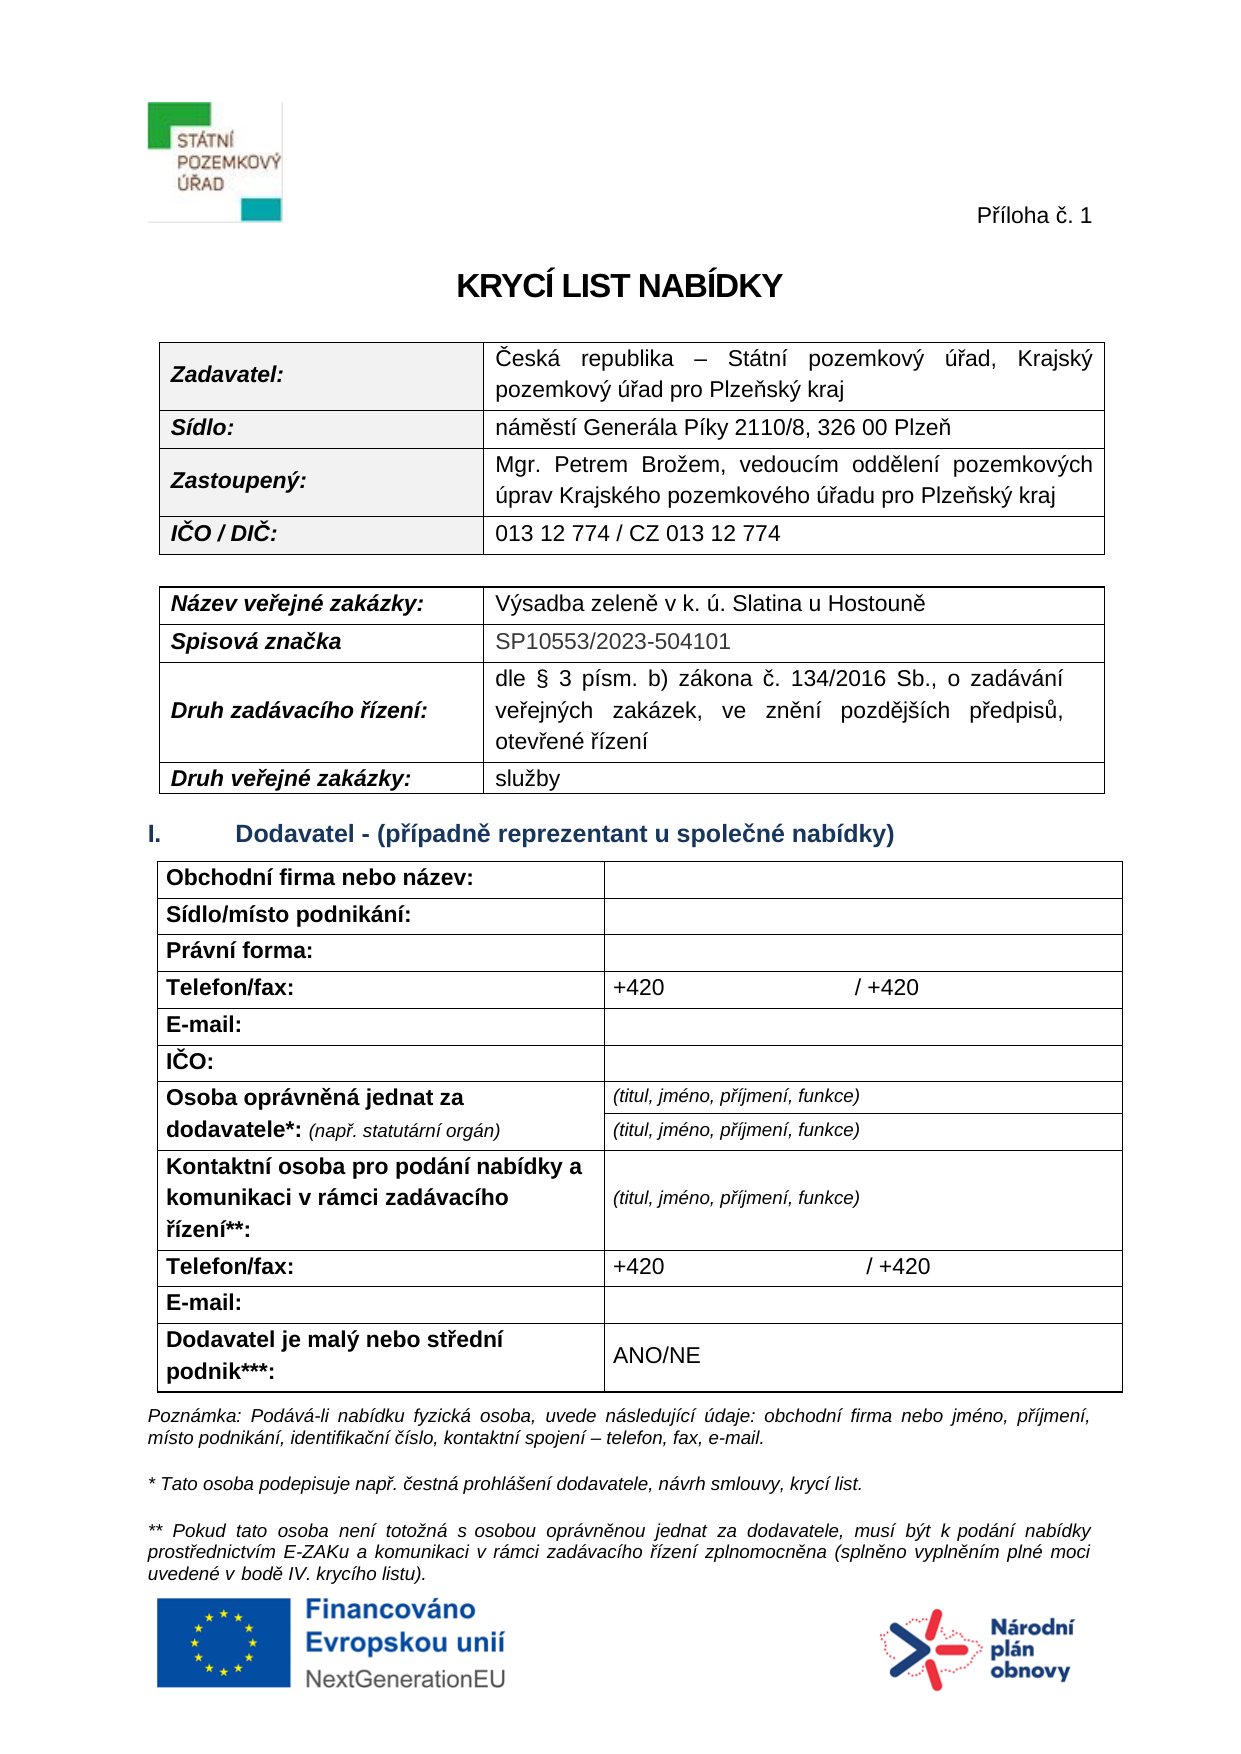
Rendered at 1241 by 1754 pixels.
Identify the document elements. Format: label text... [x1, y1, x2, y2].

table_cell Sídlo/místo podnikání: [158, 899, 604, 934]
table_header Zadavatel: [160, 343, 483, 410]
table_cell (titul, jméno, příjmení, funkce) [605, 1151, 1122, 1249]
table_cell IČO: [158, 1046, 604, 1081]
table_header Výsadba zeleně v k. ú. Slatina u Hostouně [484, 588, 1104, 624]
table_header [605, 862, 1122, 897]
table_cell E-mail: [158, 1009, 604, 1044]
table_cell Telefon/fax: [158, 972, 604, 1008]
table_cell Spisová značka [160, 625, 483, 662]
table_cell [605, 1046, 1122, 1081]
table_cell [605, 899, 1122, 934]
table_cell SP10553/2023-504101 [484, 625, 1104, 662]
table_cell E-mail: [158, 1287, 604, 1323]
table_cell Druh veřejné zakázky: [160, 763, 483, 793]
table_cell Sídlo: [160, 411, 483, 448]
table_header Název veřejné zakázky: [160, 588, 483, 624]
text ** Pokud tato osoba není totožná s osobou oprávněnou jednat za dodavatele, musí být k podání nabídky prostřednictvím E-ZAKu a komunikaci v rámci zadávacího řízení zplnomocněna (splněno vyplněním plné moci uvedené v bodě IV. krycího listu). [148, 1519, 1093, 1584]
table_header Česká republika – Státní pozemkový úřad, Krajský pozemkový úřad pro Plzeňský kraj [484, 343, 1104, 410]
table_cell Kontaktní osoba pro podání nabídky a komunikaci v rámci zadávacího řízení**: [158, 1151, 604, 1249]
text * Tato osoba podepisuje např. čestná prohlášení dodavatele, návrh smlouvy, krycí list. [148, 1473, 1093, 1494]
table_cell Druh zadávacího řízení: [160, 663, 483, 762]
table_cell ANO/NE [605, 1324, 1122, 1391]
table_cell IČO / DIČ: [160, 517, 483, 554]
table_cell Dodavatel je malý nebo střední podnik***: [158, 1324, 604, 1391]
text Poznámka: Podává-li nabídku fyzická osoba, uvede následující údaje: obchodní firma nebo jméno, příjmení, místo podnikání, identifikační číslo, kontaktní spojení – telefon, fax, e-mail. [148, 1405, 1093, 1448]
table_header Obchodní firma nebo název: [158, 862, 604, 897]
table_cell Osoba oprávněná jednat za dodavatele*: (např. statutární orgán) [158, 1082, 604, 1149]
table_cell (titul, jméno, příjmení, funkce) [605, 1114, 1122, 1149]
table_cell dle § 3 písm. b) zákona č. 134/2016 Sb., o zadávání veřejných zakázek, ve znění pozdějších předpisů, otevřené řízení [484, 663, 1104, 762]
picture [147, 1584, 531, 1699]
table_cell (titul, jméno, příjmení, funkce) [605, 1082, 1122, 1113]
title Krycí list nabídky [148, 266, 1093, 304]
table_cell [605, 935, 1122, 971]
table_cell Právní forma: [158, 935, 604, 971]
table_cell náměstí Generála Píky 2110/8, 326 00 Plzeň [484, 411, 1104, 448]
picture [864, 1584, 1092, 1720]
subtitle Dodavatel - (případně reprezentant u společné nabídky) [148, 819, 1093, 848]
table_cell Telefon/fax: [158, 1251, 604, 1286]
table_cell služby [484, 763, 1104, 793]
table_cell [605, 1009, 1122, 1044]
picture [147, 102, 284, 224]
table_cell 013 12 774 / CZ 013 12 774 [484, 517, 1104, 554]
table_cell [605, 1287, 1122, 1323]
table_cell +420 / +420 [605, 972, 1122, 1008]
table_cell Mgr. Petrem Brožem, vedoucím oddělení pozemkových úprav Krajského pozemkového úřadu pro Plzeňský kraj [484, 449, 1104, 516]
table_cell +420 / +420 [605, 1251, 1122, 1286]
table_cell Zastoupený: [160, 449, 483, 516]
